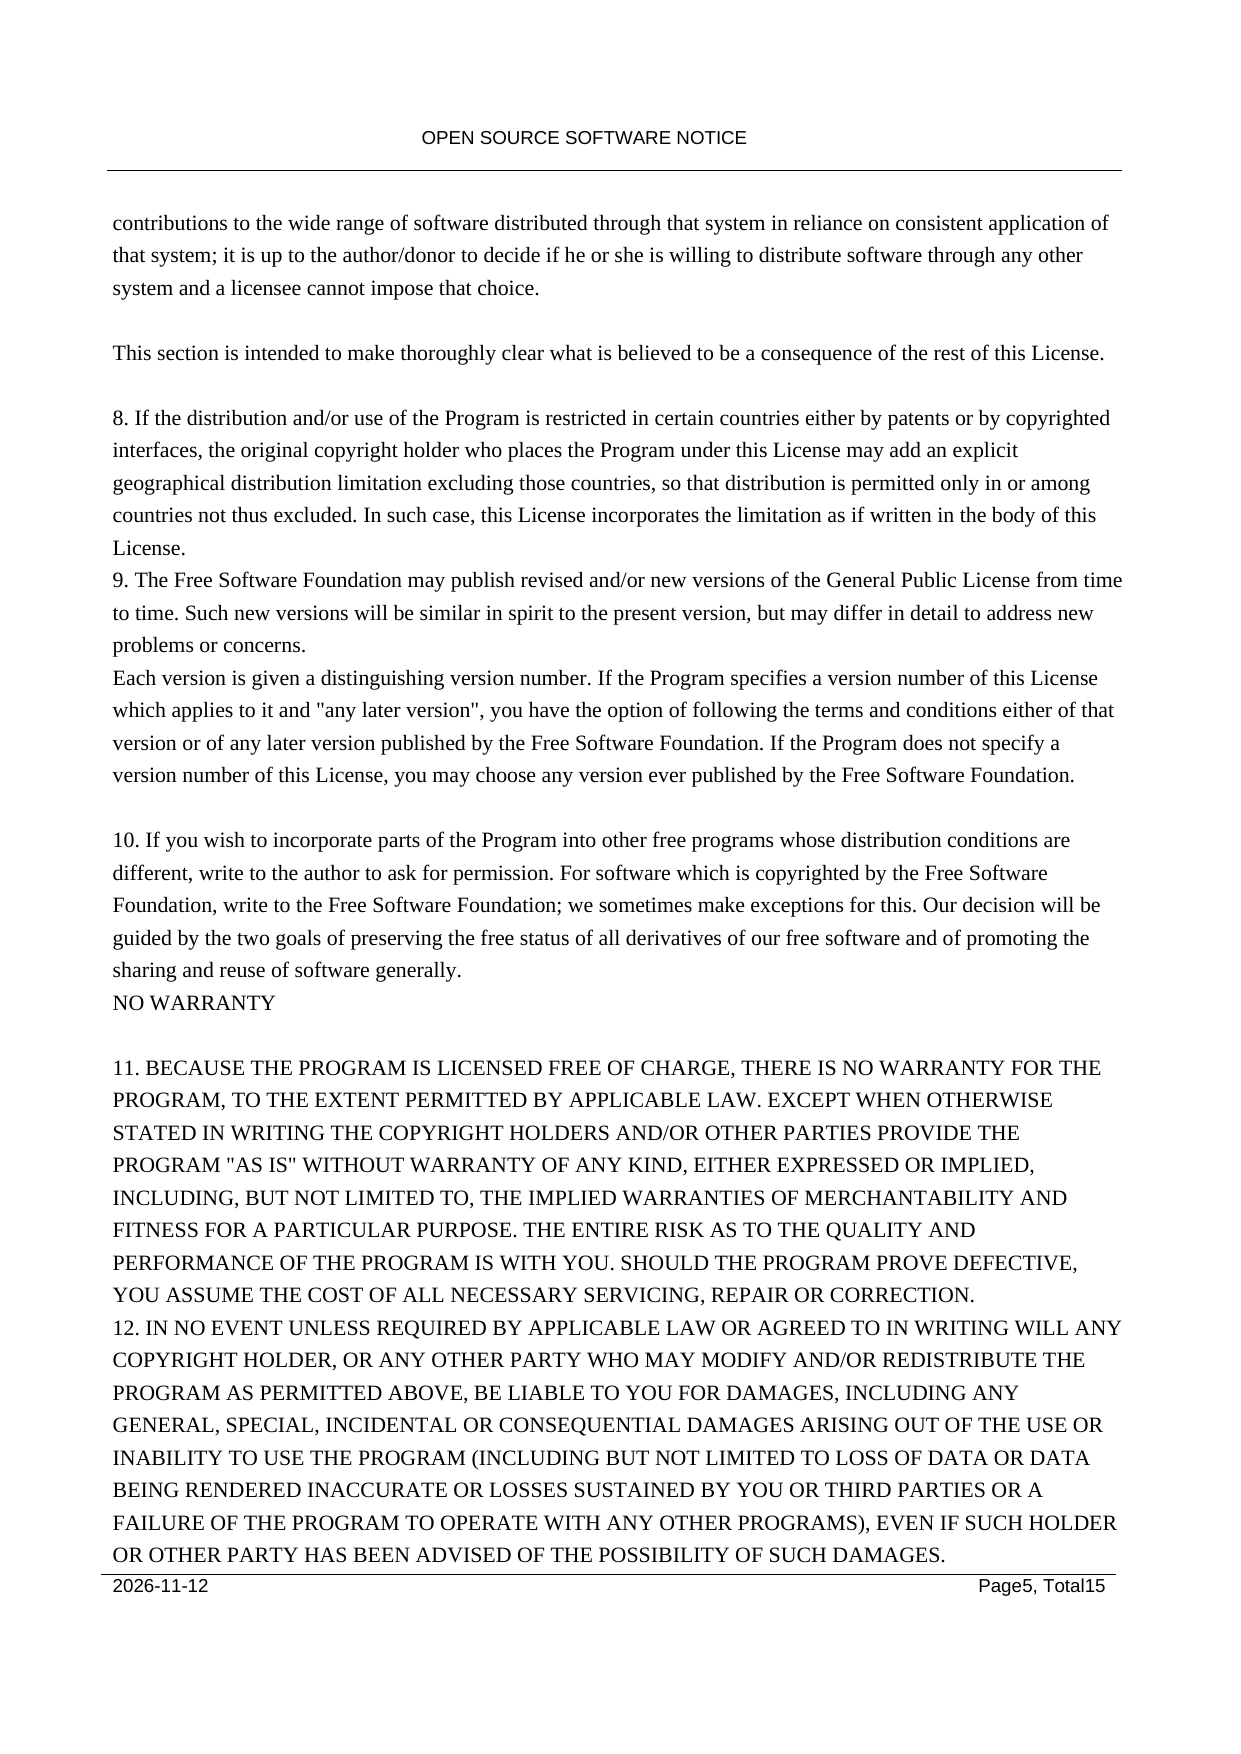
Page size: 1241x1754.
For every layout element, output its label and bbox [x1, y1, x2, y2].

text [112, 206, 1128, 1571]
